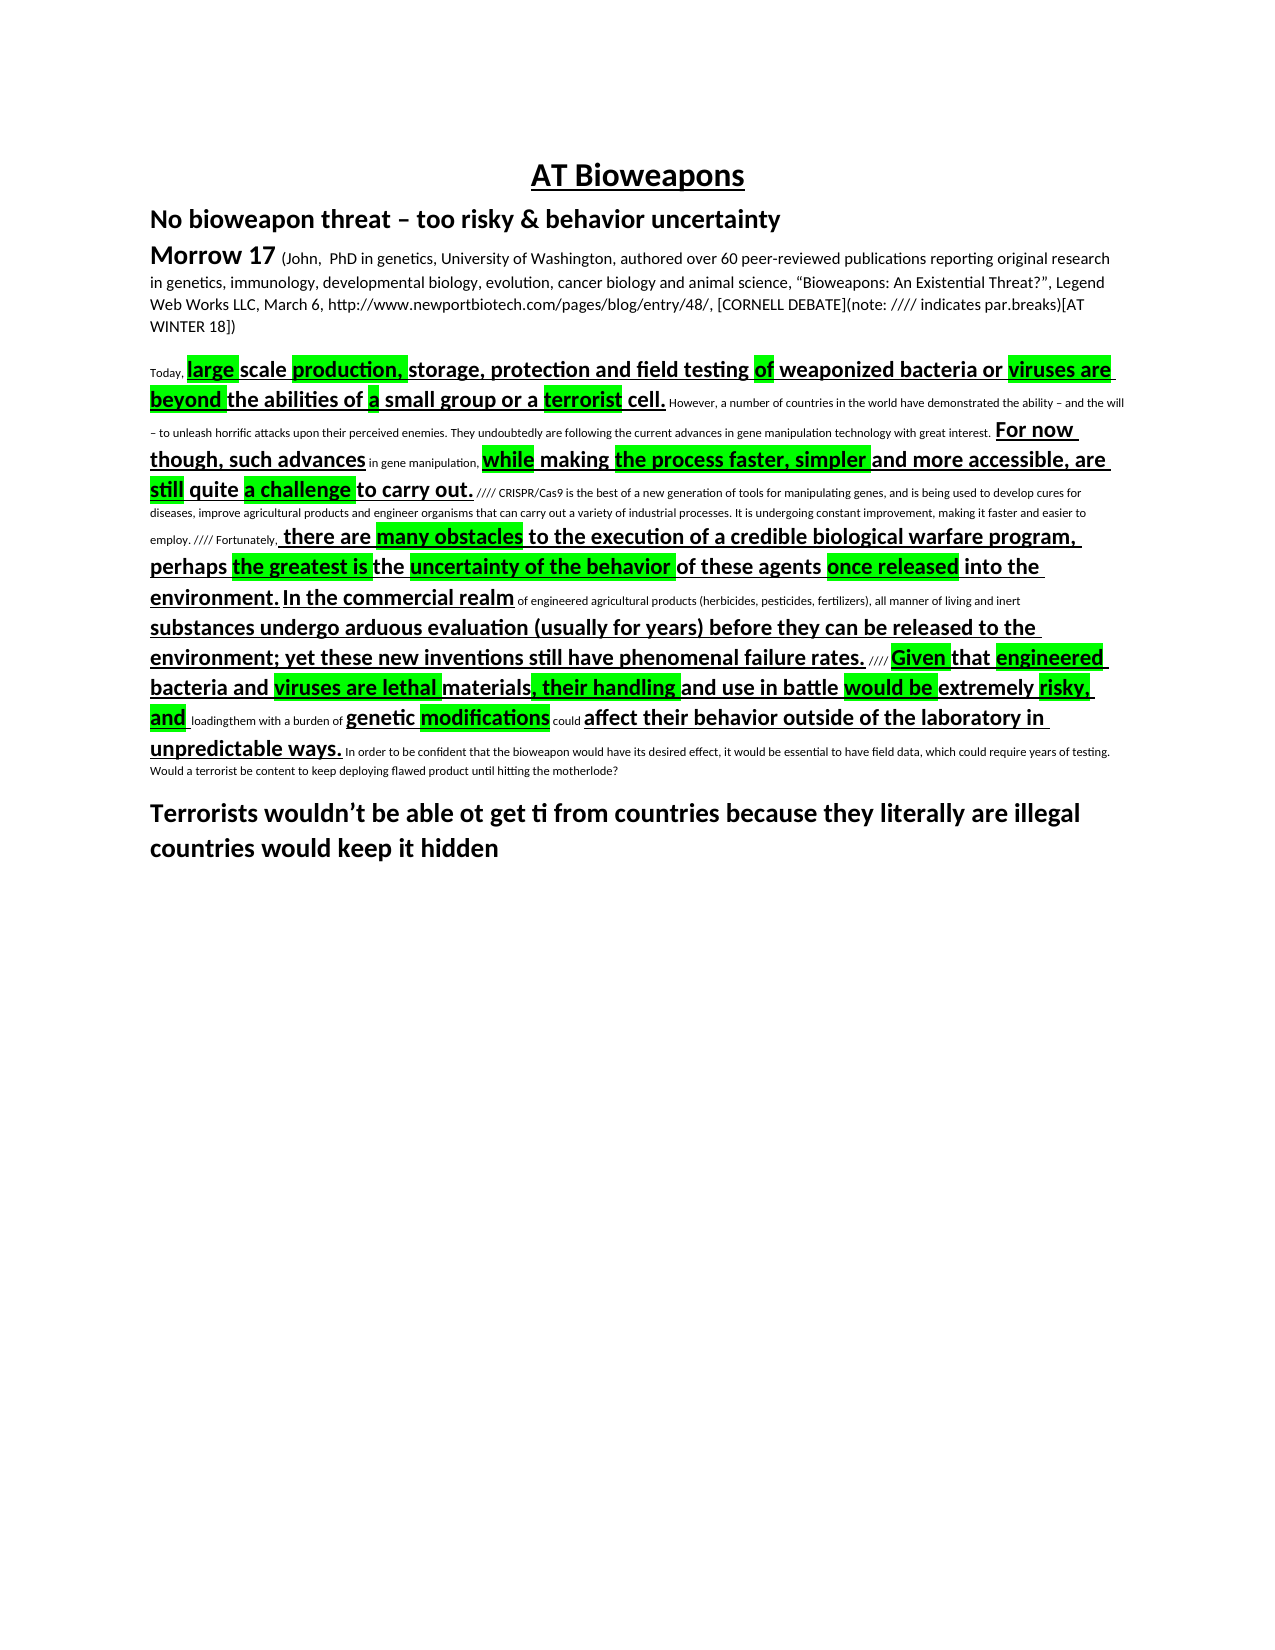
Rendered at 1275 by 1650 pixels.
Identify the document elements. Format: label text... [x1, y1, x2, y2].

subtitle No bioweapon threat – too risky & behavior uncertainty [150, 202, 1125, 235]
subtitle AT Bioweapons [150, 154, 1125, 195]
text Today, large scale production, storage, protection and field testing of weaponized bacteria or viruses are beyond the abilities of a small group or a terrorist cell. However, a number of countries in the world have demonstrated the ability – and the will – to unleash horrific attacks upon their perceived enemies. They undoubtedly are following the current advances in gene manipulation technology with great interest. For now though, such advances in gene manipulation, while making the process faster, simpler and more accessible, are still quite a challenge to carry out. //// CRISPR/Cas9 is the best of a new generation of tools for manipulating genes, and is being used to develop cures for diseases, improve agricultural products and engineer organisms that can carry out a variety of industrial processes. It is undergoing constant improvement, making it faster and easier to employ. //// Fortunately, there are many obstacles to the execution of a credible biological warfare program, perhaps the greatest is the uncertainty of the behavior of these agents once released into the environment. In the commercial realm of engineered agricultural products (herbicides, pesticides, fertilizers), all manner of living and inert substances undergo arduous evaluation (usually for years) before they can be released to the environment; yet these new inventions still have phenomenal failure rates. //// Given that engineered bacteria and viruses are lethal materials, their handling and use in battle would be extremely risky, and loading them with a burden of genetic modifications could affect their behavior outside of the laboratory in unpredictable ways. In order to be confident that the bioweapon would have its desired effect, it would be essential to have field data, which could require years of testing. Would a terrorist be content to keep deploying flawed product until hitting the motherlode? [150, 355, 1125, 778]
text Morrow 17 (John, PhD in genetics, University of Washington, authored over 60 peer-reviewed publications reporting original research in genetics, immunology, developmental biology, evolution, cancer biology and animal science, “Bioweapons: An Existential Threat?”, Legend Web Works LLC, March 6, http://www.newportbiotech.com/pages/blog/entry/48/, [CORNELL DEBATE](note: //// indicates par.breaks)[AT WINTER 18]) [150, 238, 1125, 337]
subtitle Terrorists wouldn’t be able ot get ti from countries because they literally are illegal countries would keep it hidden [150, 796, 1125, 865]
